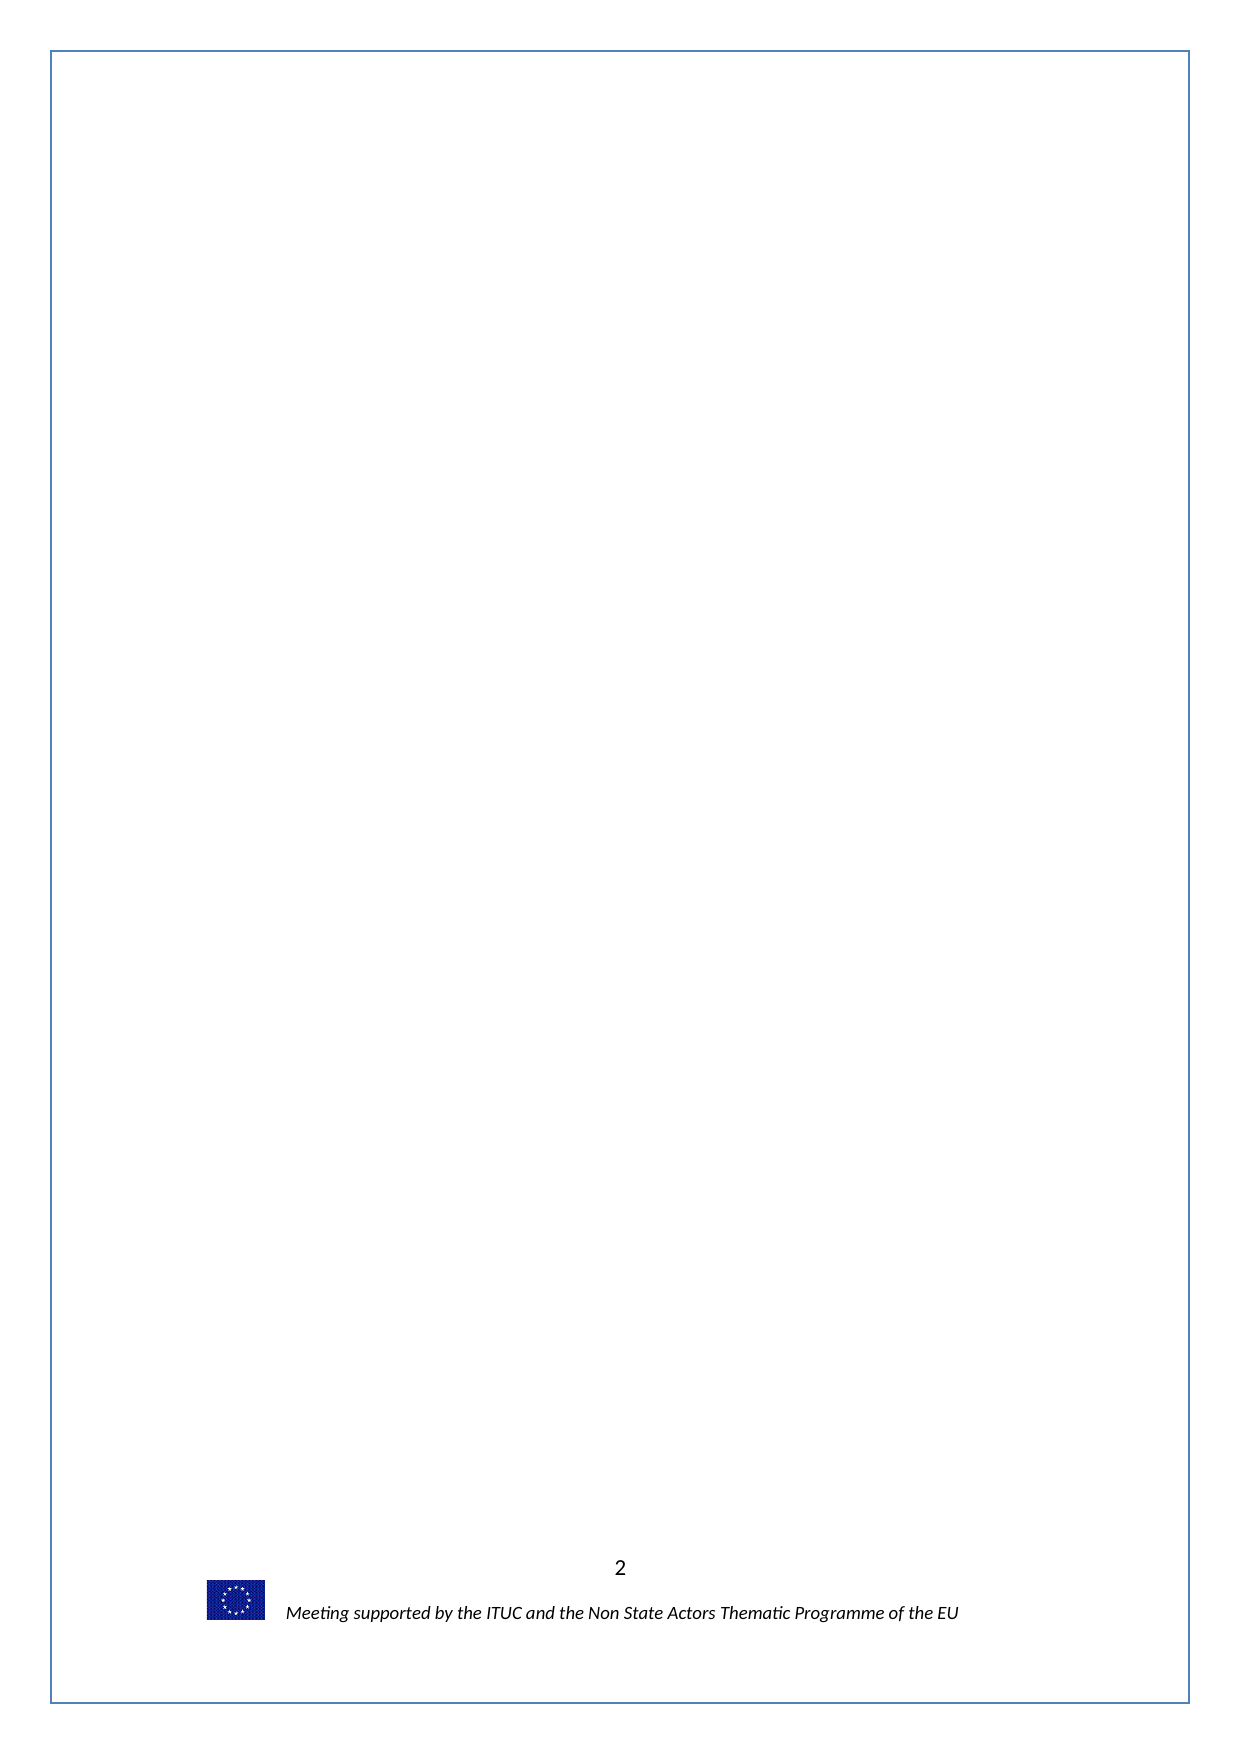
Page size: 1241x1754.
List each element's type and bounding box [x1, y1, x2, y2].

picture [206, 1580, 265, 1620]
